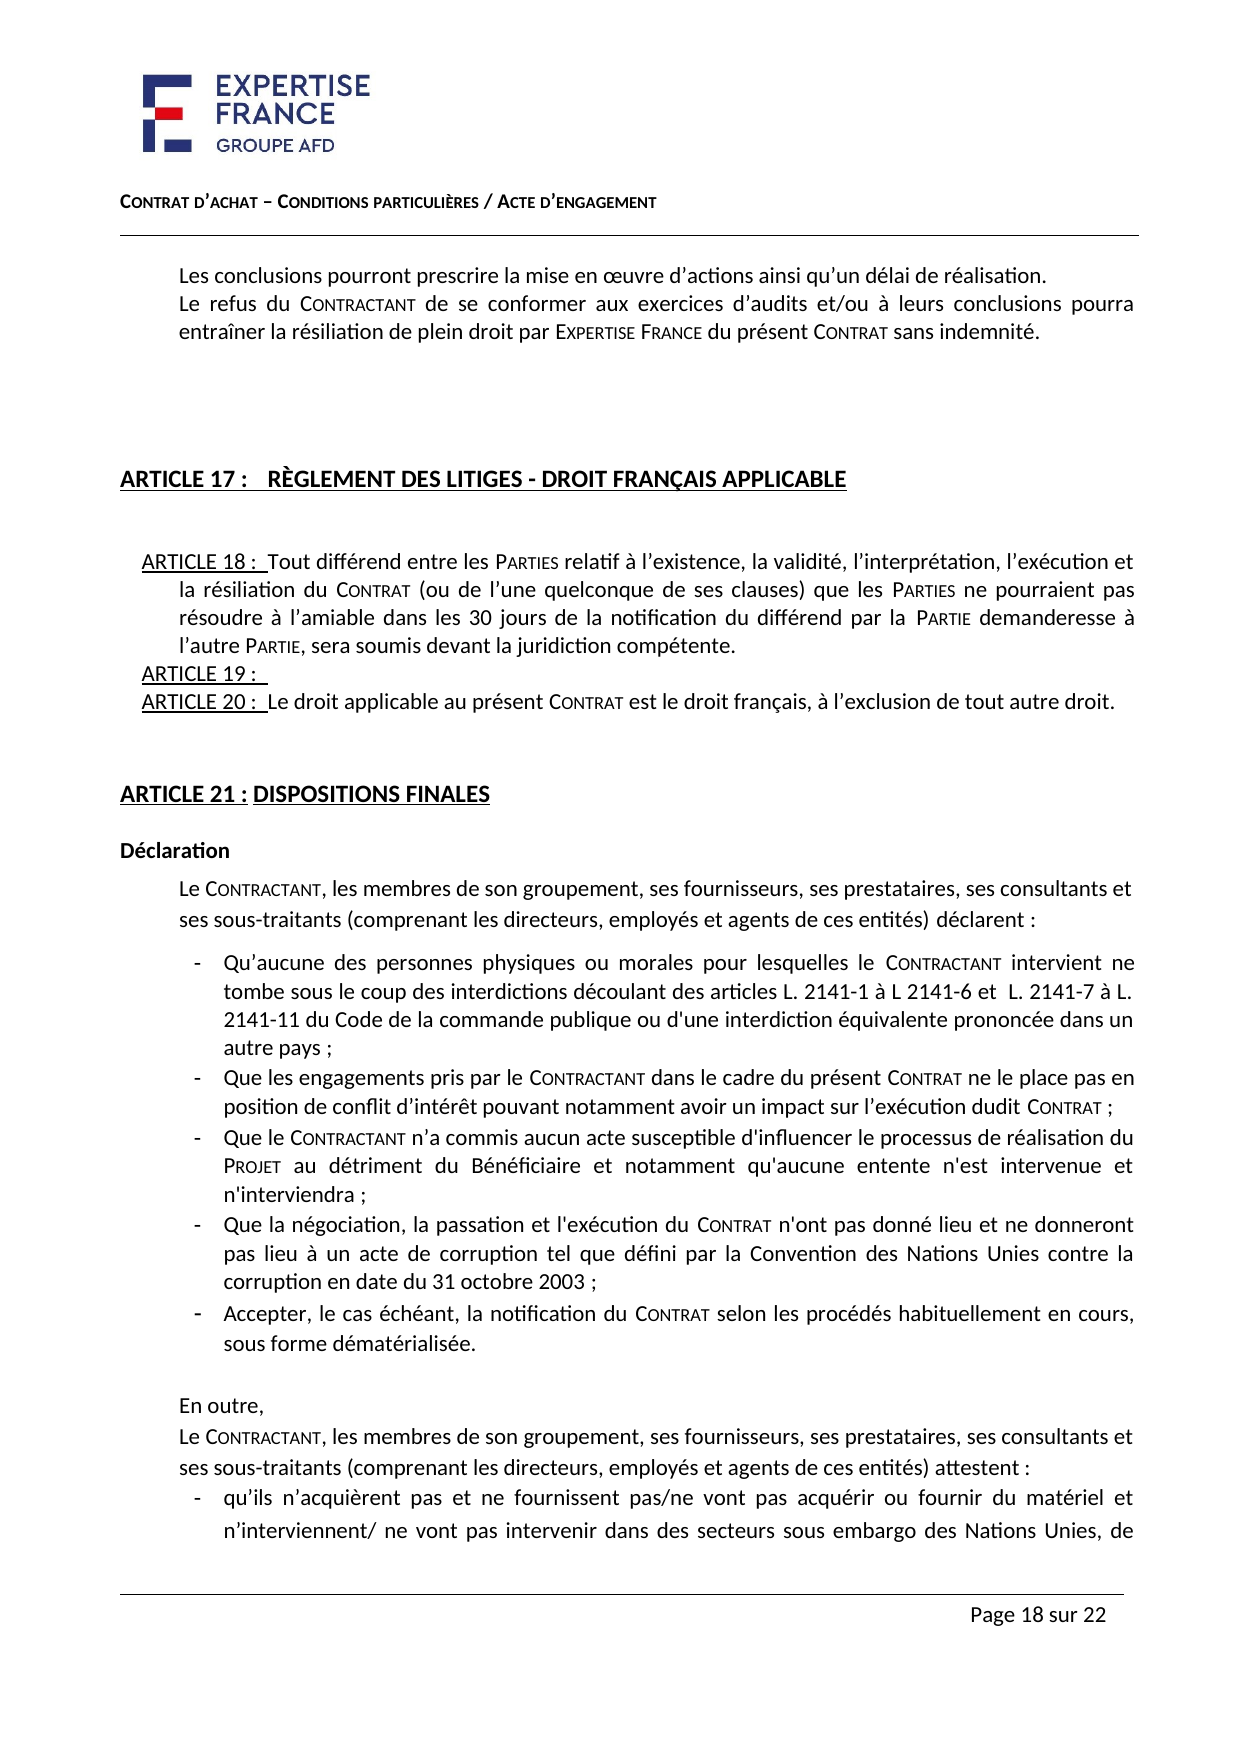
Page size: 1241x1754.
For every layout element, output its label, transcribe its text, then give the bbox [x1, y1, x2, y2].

list Tout différend entre les Parties relatif à l’existence, la validité, l’interprétation, l’exécution et la résiliation du Contrat (ou de l’une quelconque de ses clauses) que les Parties ne pourraient pas résoudre à l’amiable dans les 30 jours de la notification du différend par la Partie demanderesse à l’autre Partie, sera soumis devant la juridiction compétente. [141, 547, 1135, 659]
list Le droit applicable au présent Contrat est le droit français, à l’exclusion de tout autre droit. [141, 687, 1135, 715]
text En outre, [179, 1388, 1135, 1419]
list Accepter, le cas échéant, la notification du Contrat selon les procédés habituellement en cours, sous forme dématérialisée. [194, 1295, 1135, 1357]
text Le refus du Contractant de se conformer aux exercices d’audits et/ou à leurs conclusions pourra entraîner la résiliation de plein droit par Expertise France du présent Contrat sans indemnité. [178, 289, 1135, 345]
picture [120, 41, 397, 183]
text Le Contractant, les membres de son groupement, ses fournisseurs, ses prestataires, ses consultants et ses sous-traitants (comprenant les directeurs, employés et agents de ces entités) attestent : [179, 1419, 1135, 1481]
text Le Contractant, les membres de son groupement, ses fournisseurs, ses prestataires, ses consultants et ses sous-traitants (comprenant les directeurs, employés et agents de ces entités) déclarent : [179, 871, 1135, 933]
subtitle Déclaration [120, 833, 1135, 864]
list DISPOSITIONS FINALES [120, 778, 1135, 808]
list RÈGLEMENT DES LITIGES - DROIT FRANÇAIS APPLICABLE [120, 464, 1135, 494]
list Qu’aucune des personnes physiques ou morales pour lesquelles le Contractant intervient ne tombe sous le coup des interdictions découlant des articles L. 2141-1 à L 2141-6 et L. 2141-7 à L. 2141-11 du Code de la commande publique ou d'une interdiction équivalente prononcée dans un autre pays ; [194, 946, 1135, 1061]
list Que le Contractant n’a commis aucun acte susceptible d'influencer le processus de réalisation du Projet au détriment du Bénéficiaire et notamment qu'aucune entente n'est intervenue et n'interviendra ; [194, 1120, 1135, 1208]
list Que la négociation, la passation et l'exécution du Contrat n'ont pas donné lieu et ne donneront pas lieu à un acte de corruption tel que défini par la Convention des Nations Unies contre la corruption en date du 31 octobre 2003 ; [194, 1208, 1135, 1295]
list Que les engagements pris par le Contractant dans le cadre du présent Contrat ne le place pas en position de conflit d’intérêt pouvant notamment avoir un impact sur l’exécution dudit Contrat ; [194, 1061, 1135, 1120]
text Les conclusions pourront prescrire la mise en œuvre d’actions ainsi qu’un délai de réalisation. [120, 261, 1135, 289]
